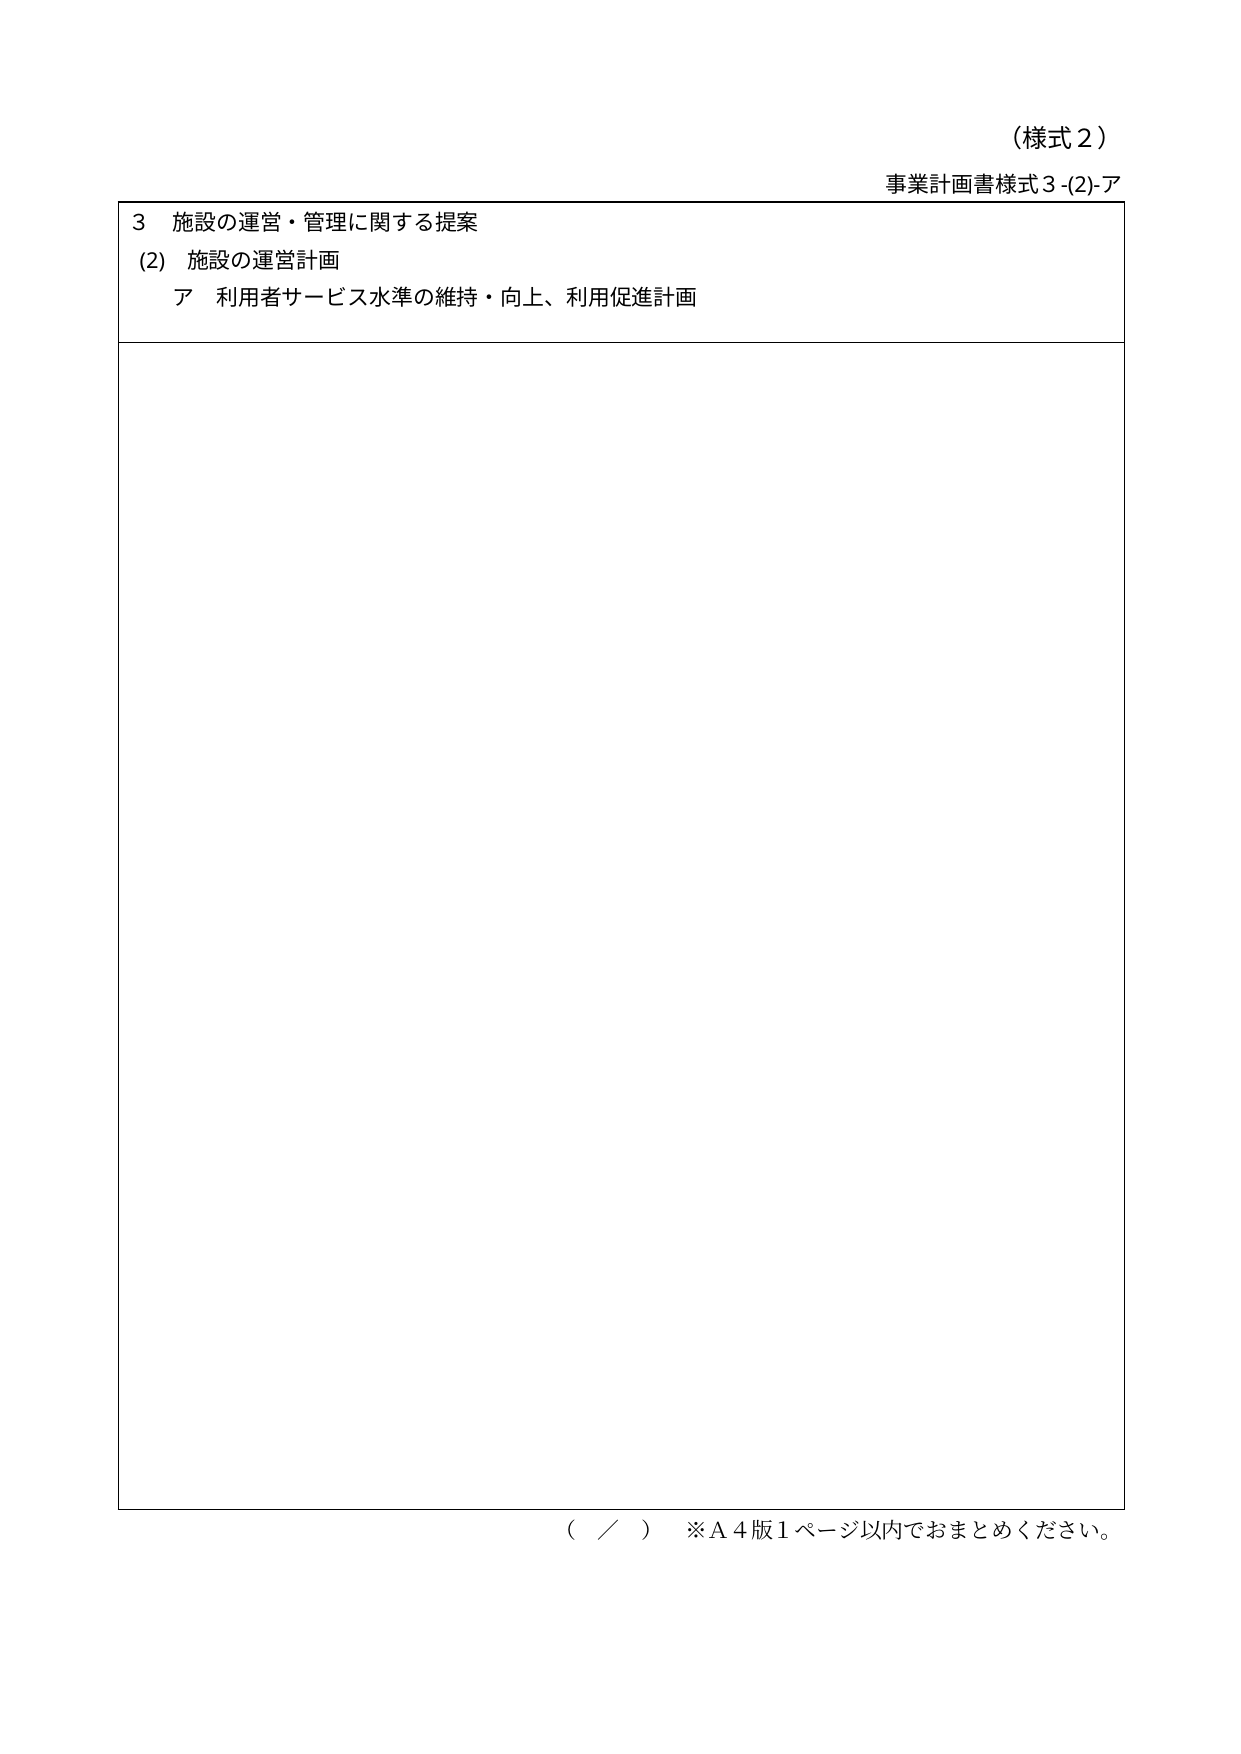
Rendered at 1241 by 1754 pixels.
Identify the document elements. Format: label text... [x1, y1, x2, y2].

table_cell [119, 343, 1124, 1509]
text （ ／ ） ※Ａ４版１ページ以内でおまとめください。 [118, 1510, 1122, 1547]
text 事業計画書様式３-(2)-ア [118, 164, 1122, 201]
table_header ３ 施設の運営・管理に関する提案 (2) 施設の運営計画 ア 利用者サービス水準の維持・向上、利用促進計画 [119, 203, 1124, 342]
